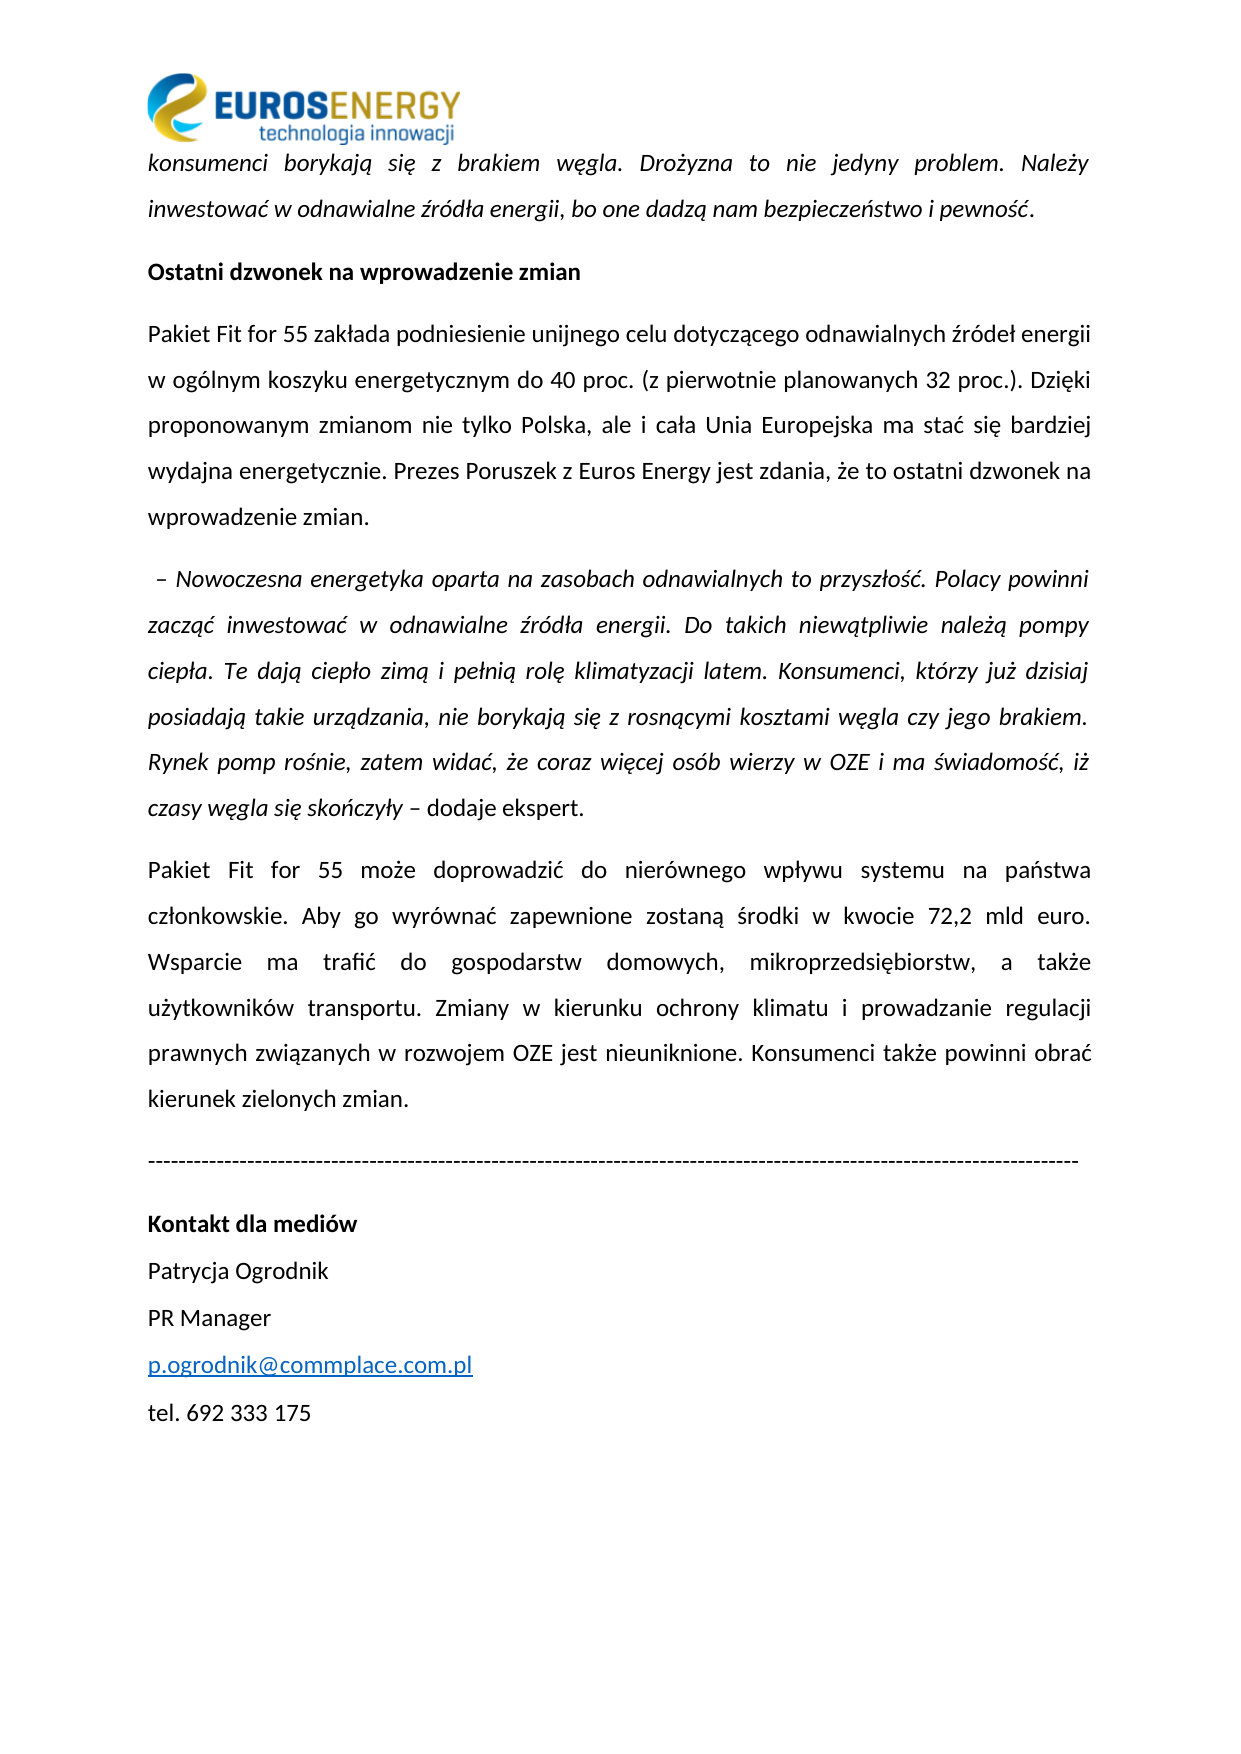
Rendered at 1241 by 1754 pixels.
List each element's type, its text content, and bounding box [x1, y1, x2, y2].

text Kontakt dla mediów [148, 1208, 1093, 1238]
text p.ogrodnik@commplace.com.pl [148, 1349, 1093, 1380]
text -------------------------------------------------------------------------------------------------------------------------- [148, 1146, 1093, 1176]
text Patrycja Ogrodnik [148, 1255, 1093, 1286]
text Pakiet Fit for 55 może doprowadzić do nierównego wpływu systemu na państwa członkowskie. Aby go wyrównać zapewnione zostaną środki w kwocie 72,2 mld euro. Wsparcie ma trafić do gospodarstw domowych, mikroprzedsiębiorstw, a także użytkowników transportu. Zmiany w kierunku ochrony klimatu i prowadzanie regulacji prawnych związanych w rozwojem OZE jest nieuniknione. Konsumenci także powinni obrać kierunek zielonych zmian. [148, 854, 1093, 1114]
picture [147, 73, 461, 145]
text Ostatni dzwonek na wprowadzenie zmian [148, 256, 1093, 286]
text PR Manager [148, 1302, 1093, 1333]
text – Nowoczesna energetyka oparta na zasobach odnawialnych to przyszłość. Polacy powinni zacząć inwestować w odnawialne źródła energii. Do takich niewątpliwie należą pompy ciepła. Te dają ciepło zimą i pełnią rolę klimatyzacji latem. Konsumenci, którzy już dzisiaj posiadają takie urządzania, nie borykają się z rosnącymi kosztami węgla czy jego brakiem. Rynek pomp rośnie, zatem widać, że coraz więcej osób wierzy w OZE i ma świadomość, iż czasy węgla się skończyły – dodaje ekspert. [148, 563, 1093, 823]
text Pakiet Fit for 55 zakłada podniesienie unijnego celu dotyczącego odnawialnych źródeł energii w ogólnym koszyku energetycznym do 40 proc. (z pierwotnie planowanych 32 proc.). Dzięki proponowanym zmianom nie tylko Polska, ale i cała Unia Europejska ma stać się bardziej wydajna energetycznie. Prezes Poruszek z Euros Energy jest zdania, że to ostatni dzwonek na wprowadzenie zmian. [148, 318, 1093, 532]
text tel. 692 333 175 [148, 1397, 1093, 1427]
